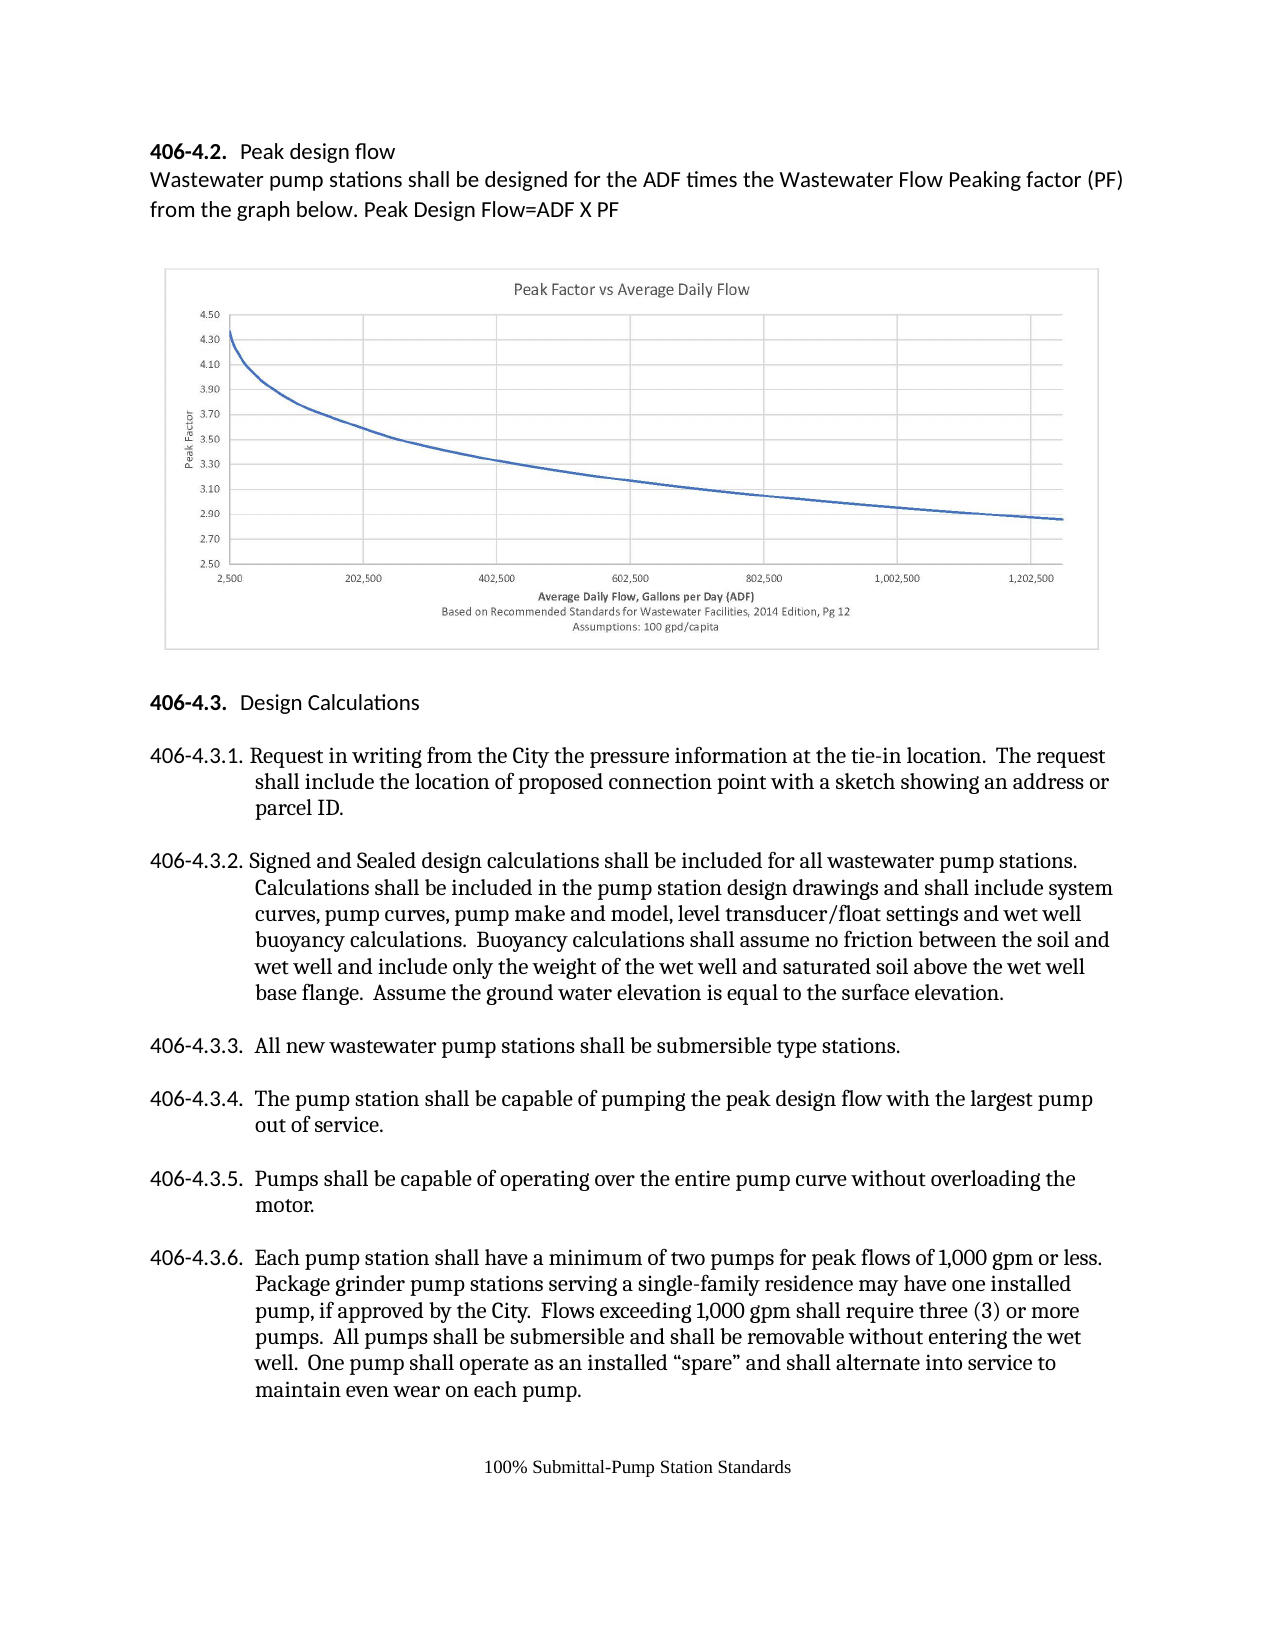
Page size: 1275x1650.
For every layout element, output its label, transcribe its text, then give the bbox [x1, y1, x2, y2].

subtitle Pumps shall be capable of operating over the entire pump curve without overloading the motor. [150, 1164, 1125, 1218]
subtitle Request in writing from the City the pressure information at the tie-in location. The request shall include the location of proposed connection point with a sketch showing an address or parcel ID. [150, 741, 1125, 821]
text Wastewater pump stations shall be designed for the ADF times the Wastewater Flow Peaking factor (PF) from the graph below. Peak Design Flow=ADF X PF [150, 165, 1125, 223]
subtitle All new wastewater pump stations shall be submersible type stations. [150, 1031, 1125, 1059]
subtitle The pump station shall be capable of pumping the peak design flow with the largest pump out of service. [150, 1084, 1125, 1139]
subtitle Signed and Sealed design calculations shall be included for all wastewater pump stations. Calculations shall be included in the pump station design drawings and shall include system curves, pump curves, pump make and model, level transducer/float settings and wet well buoyancy calculations. Buoyancy calculations shall assume no friction between the soil and wet well and include only the weight of the wet well and saturated soil above the wet well base flange. Assume the ground water elevation is equal to the surface elevation. [150, 846, 1125, 1006]
subtitle Peak design flow [150, 137, 1125, 165]
picture [151, 259, 1110, 661]
subtitle Each pump station shall have a minimum of two pumps for peak flows of 1,000 gpm or less. Package grinder pump stations serving a single-family residence may have one installed pump, if approved by the City. Flows exceeding 1,000 gpm shall require three (3) or more pumps. All pumps shall be submersible and shall be removable without entering the wet well. One pump shall operate as an installed “spare” and shall alternate into service to maintain even wear on each pump. [150, 1243, 1125, 1403]
